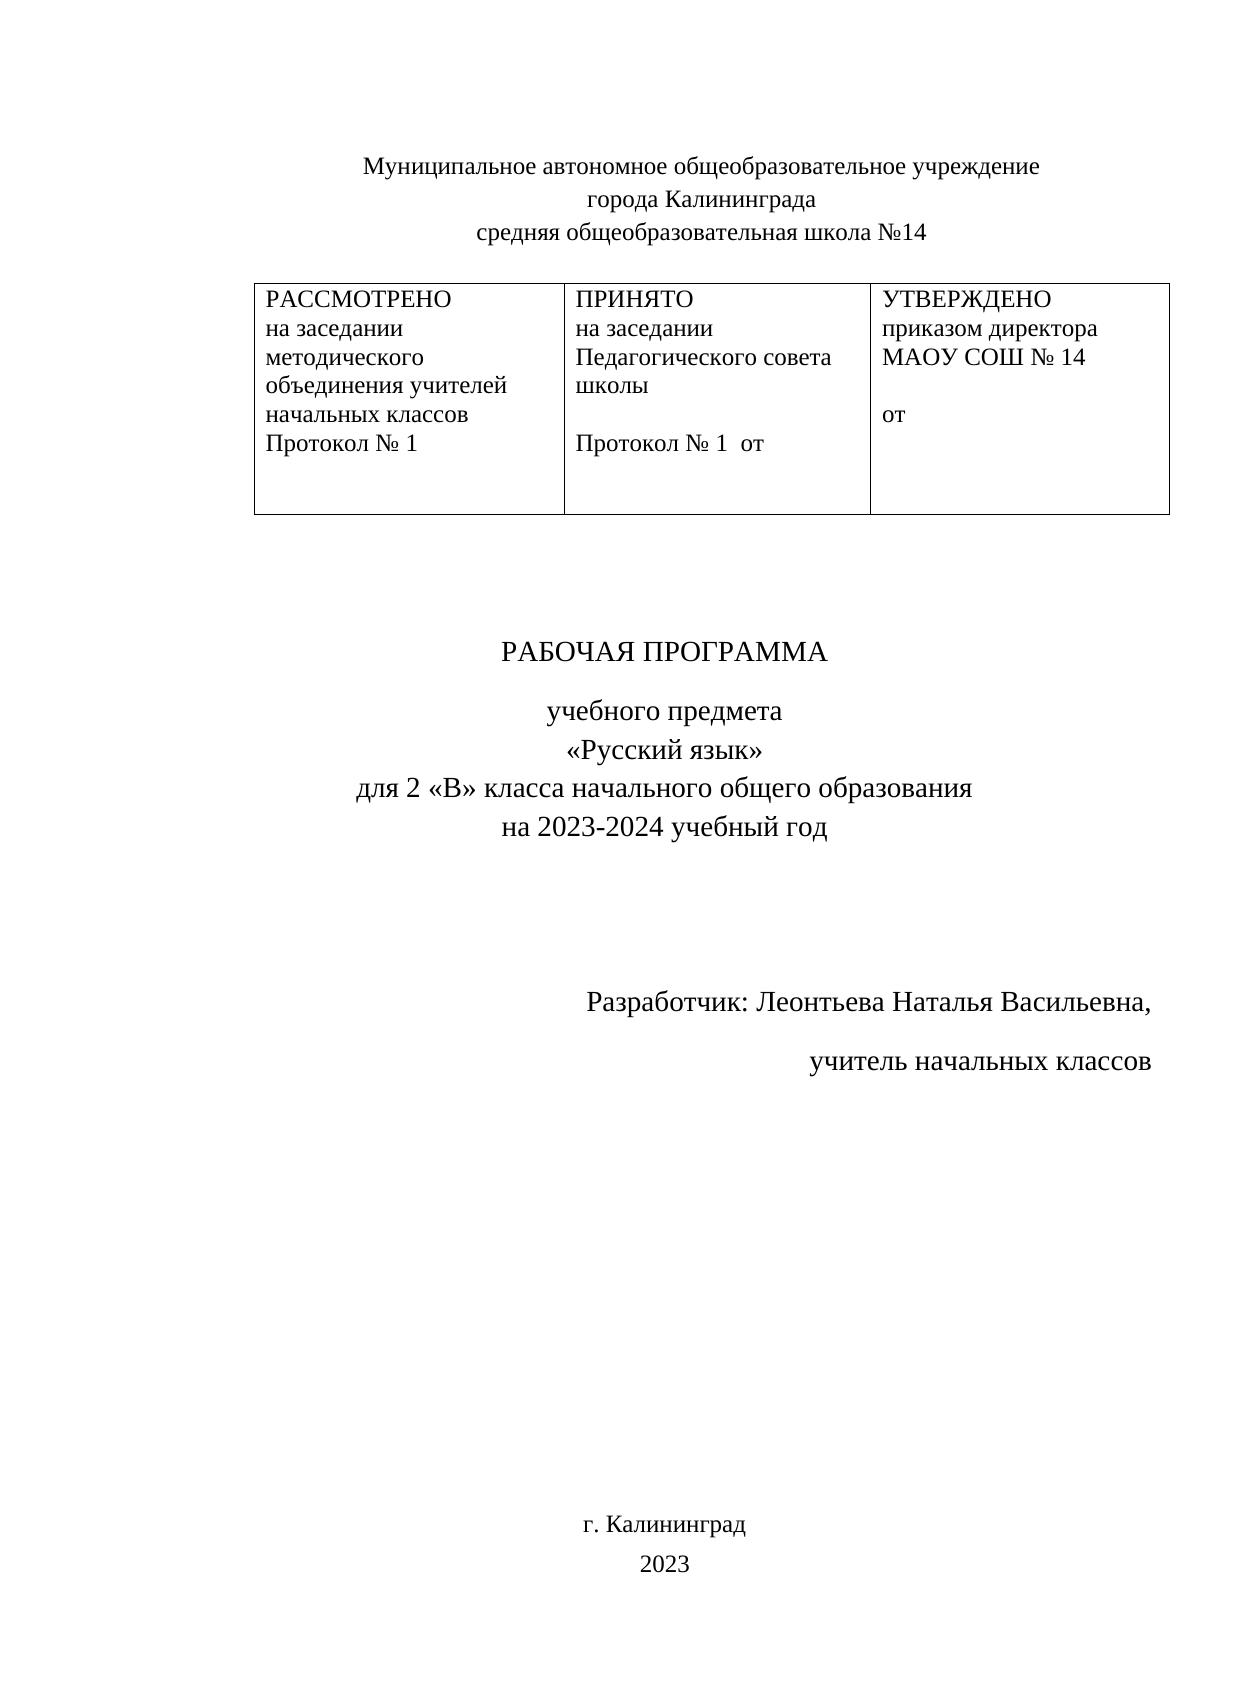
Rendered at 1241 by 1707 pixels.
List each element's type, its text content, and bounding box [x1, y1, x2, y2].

text учебного предмета [177, 693, 1152, 727]
text средняя общеобразовательная школа №14 [177, 217, 1152, 246]
text учитель начальных классов [177, 1043, 1152, 1077]
text 2023 [177, 1549, 1152, 1577]
text «Русский язык» [177, 732, 1152, 766]
text города Калининграда [177, 184, 1152, 213]
text на 2023-2024 учебный год [177, 809, 1152, 843]
table_header УТВЕРЖДЕНО приказом директора МАОУ СОШ № 14 от [871, 284, 1169, 514]
text Муниципальное автономное общеобразовательное учреждение [177, 151, 1152, 180]
table_header РАССМОТРЕНО на заседании методического объединения учителей начальных классов Протокол № 1 [255, 284, 564, 514]
text для 2 «В» класса начального общего образования [177, 771, 1152, 804]
text РАБОЧАЯ ПРОГРАММА [177, 634, 1152, 668]
table_header ПРИНЯТО на заседании Педагогического совета школы Протокол № 1 от [565, 284, 870, 514]
text г. Калининград [177, 1509, 1152, 1538]
text Разработчик: Леонтьева Наталья Васильевна, [177, 984, 1152, 1018]
